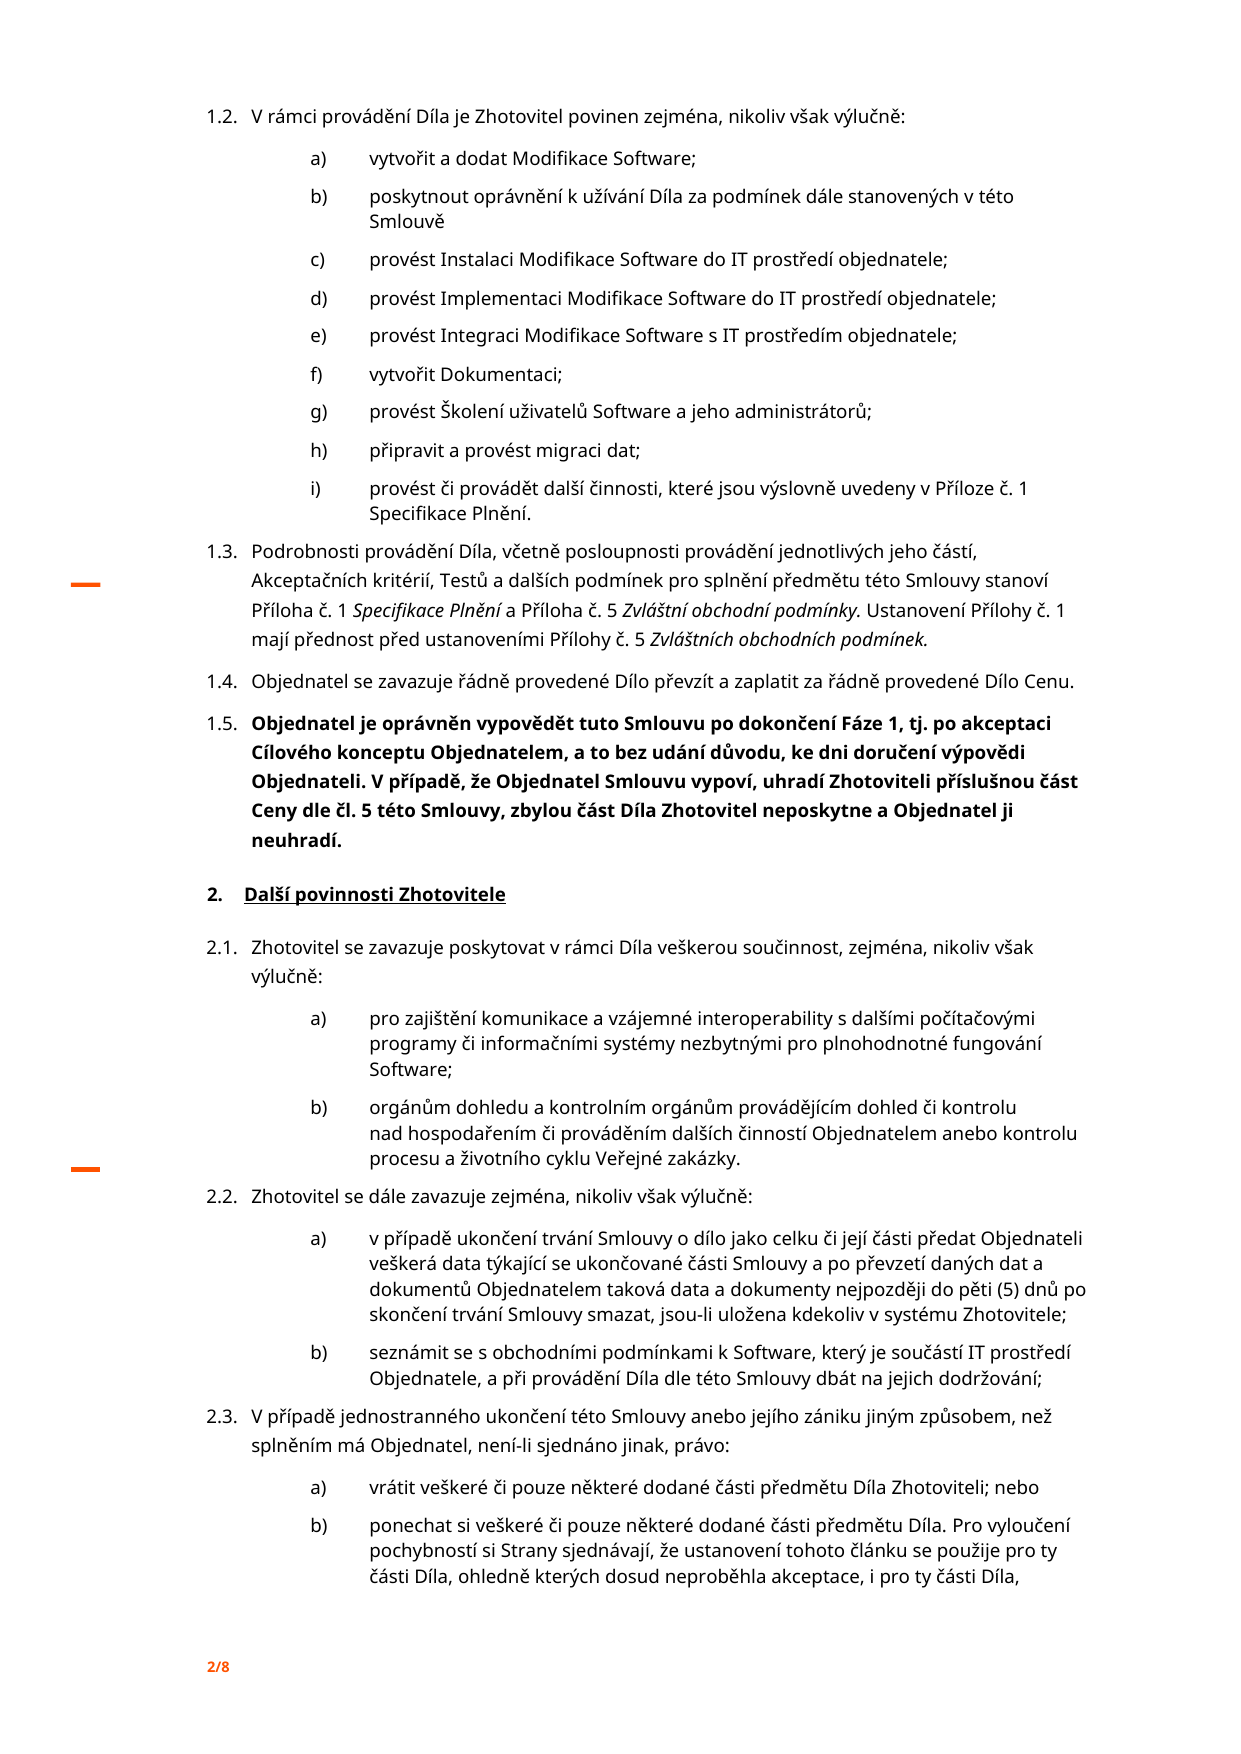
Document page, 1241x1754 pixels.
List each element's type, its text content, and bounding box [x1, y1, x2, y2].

list provést či provádět další činnosti, které jsou výslovně uvedeny v Příloze č. 1 Specifikace Plnění. [310, 475, 1093, 526]
list provést Instalaci Modifikace Software do IT prostředí objednatele; [310, 247, 1093, 272]
list vytvořit Dokumentaci; [310, 361, 1093, 386]
list pro zajištění komunikace a vzájemné interoperability s dalšími počítačovými programy či informačními systémy nezbytnými pro plnohodnotné fungování Software; [310, 1005, 1093, 1082]
list provést Integraci Modifikace Software s IT prostředím objednatele; [310, 323, 1093, 348]
subtitle Objednatel se zavazuje řádně provedené Dílo převzít a zaplatit za řádně provedené Dílo Cenu. [206, 668, 1093, 693]
list orgánům dohledu a kontrolním orgánům provádějícím dohled či kontrolu nad hospodařením či prováděním dalších činností Objednatelem anebo kontrolu procesu a životního cyklu Veřejné zakázky. [310, 1094, 1093, 1171]
list vytvořit a dodat Modifikace Software; [310, 145, 1093, 171]
subtitle V případě jednostranného ukončení této Smlouvy anebo jejího zániku jiným způsobem, než splněním má Objednatel, není-li sjednáno jinak, právo: [206, 1403, 1093, 1458]
list v případě ukončení trvání Smlouvy o dílo jako celku či její části předat Objednateli veškerá data týkající se ukončované části Smlouvy a po převzetí daných dat a dokumentů Objednatelem taková data a dokumenty nejpozději do pěti (5) dnů po skončení trvání Smlouvy smazat, jsou-li uložena kdekoliv v systému Zhotovitele; [310, 1225, 1093, 1327]
list poskytnout oprávnění k užívání Díla za podmínek dále stanovených v této Smlouvě [310, 183, 1093, 234]
subtitle Zhotovitel se dále zavazuje zejména, nikoliv však výlučně: [206, 1183, 1093, 1209]
subtitle V rámci provádění Díla je Zhotovitel povinen zejména, nikoliv však výlučně: [206, 103, 1093, 129]
list seznámit se s obchodními podmínkami k Software, který je součástí IT prostředí Objednatele, a při provádění Díla dle této Smlouvy dbát na jejich dodržování; [310, 1340, 1093, 1391]
list provést Školení uživatelů Software a jeho administrátorů; [310, 399, 1093, 424]
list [310, 1512, 1093, 1589]
subtitle Objednatel je oprávněn vypovědět tuto Smlouvu po dokončení Fáze 1, tj. po akceptaci Cílového konceptu Objednatelem, a to bez udání důvodu, ke dni doručení výpovědi Objednateli. V případě, že Objednatel Smlouvu vypoví, uhradí Zhotoviteli příslušnou část Ceny dle čl. 5 této Smlouvy, zbylou část Díla Zhotovitel neposkytne a Objednatel ji neuhradí. [206, 710, 1093, 852]
list vrátit veškeré či pouze některé dodané části předmětu Díla Zhotoviteli; nebo [310, 1474, 1093, 1500]
list provést Implementaci Modifikace Software do IT prostředí objednatele; [310, 285, 1093, 310]
list připravit a provést migraci dat; [310, 437, 1093, 462]
subtitle Zhotovitel se zavazuje poskytovat v rámci Díla veškerou součinnost, zejména, nikoliv však výlučně: [206, 934, 1093, 989]
subtitle Podrobnosti provádění Díla, včetně posloupnosti provádění jednotlivých jeho částí, Akceptačních kritérií, Testů a dalších podmínek pro splnění předmětu této Smlouvy stanoví Příloha č. 1 Specifikace Plnění a Příloha č. 5 Zvláštní obchodní podmínky. Ustanovení Přílohy č. 1 mají přednost před ustanoveními Přílohy č. 5 Zvláštních obchodních podmínek. [206, 538, 1093, 652]
subtitle Další povinnosti Zhotovitele [207, 881, 1093, 907]
